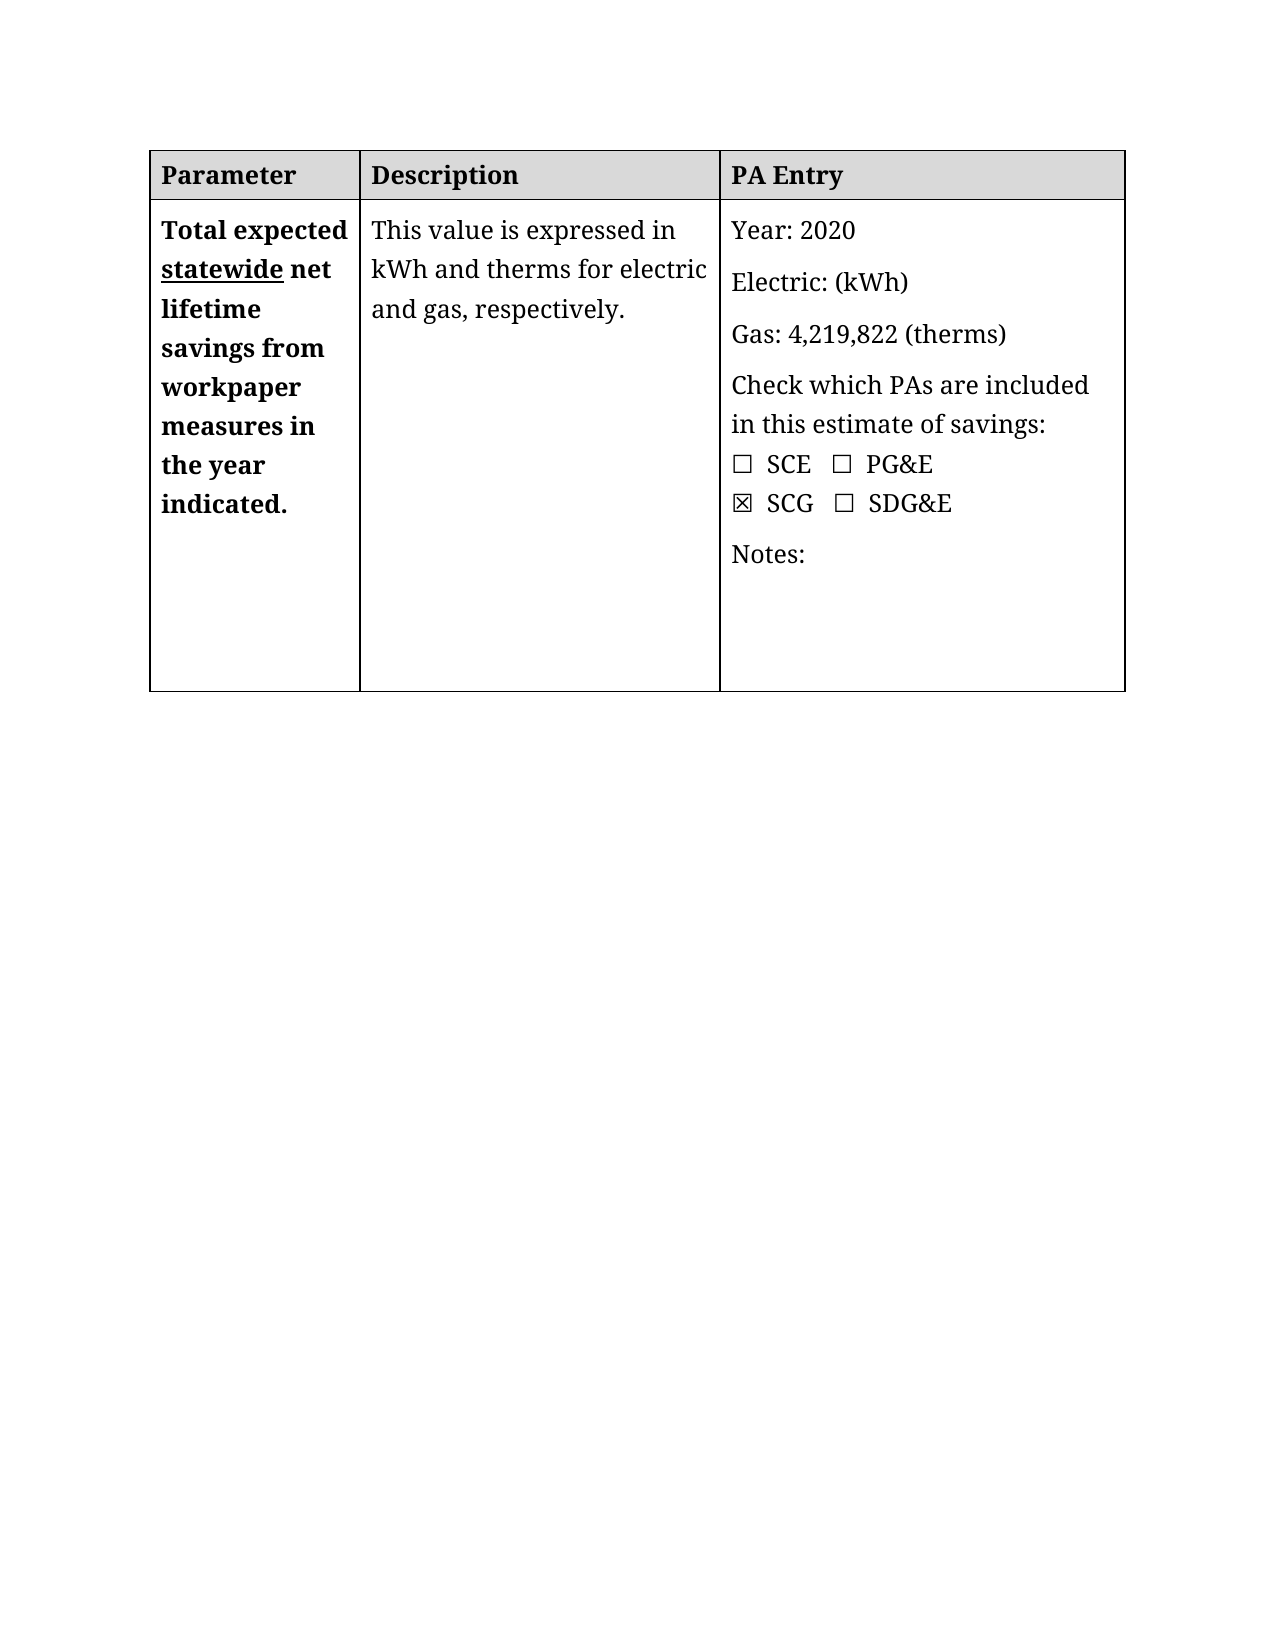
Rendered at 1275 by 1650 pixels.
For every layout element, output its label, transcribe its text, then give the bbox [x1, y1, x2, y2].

table_header PA Entry [721, 151, 1124, 199]
table_cell This value is expressed in kWh and therms for electric and gas, respectively. [361, 200, 719, 691]
table_header Description [361, 151, 719, 199]
table_cell Total expected statewide net lifetime savings from workpaper measures in the year indicated. [151, 200, 359, 691]
table_cell Year: 2020 Electric: (kWh) Gas: 4,219,822 (therms) Check which PAs are included in this estimate of savings: SCE PG&E SCG SDG&E Notes: [721, 200, 1124, 691]
table_header Parameter [151, 151, 359, 199]
